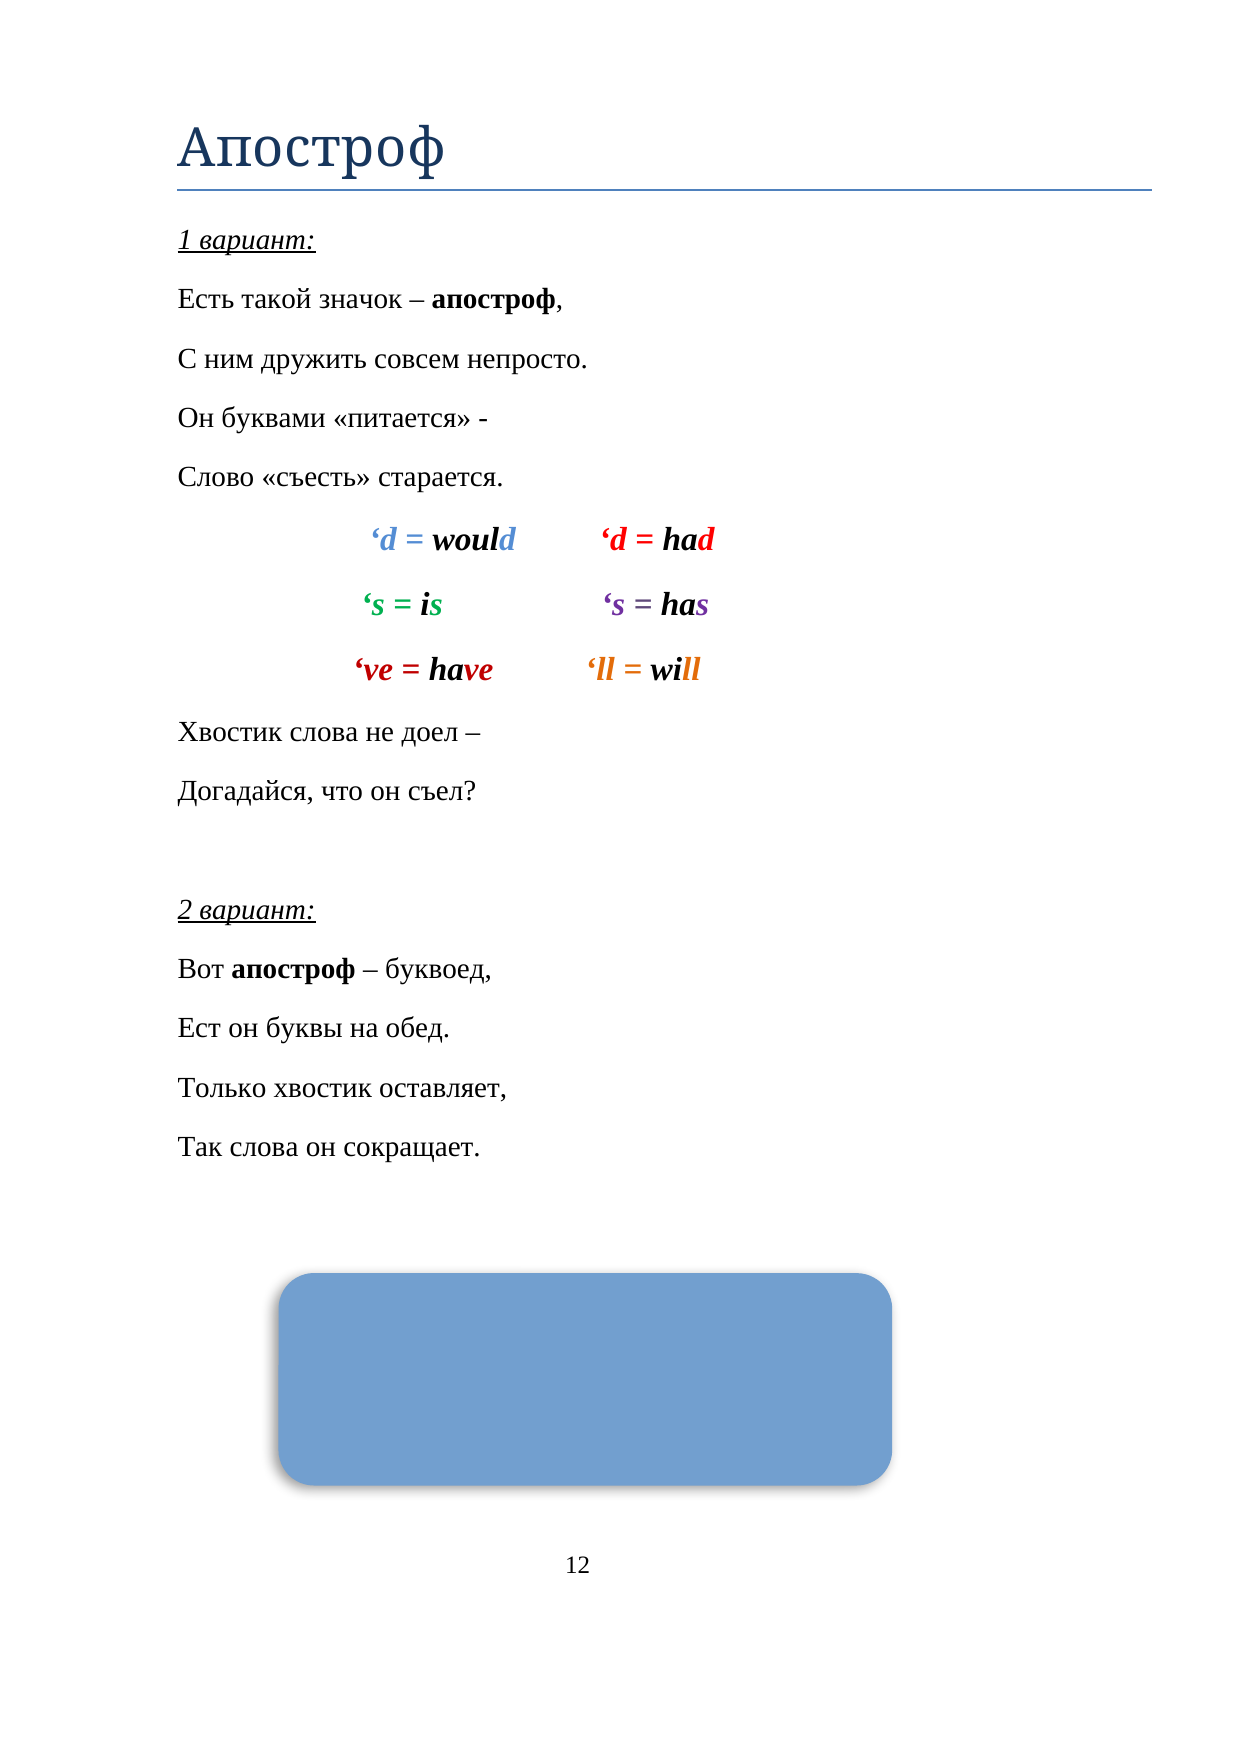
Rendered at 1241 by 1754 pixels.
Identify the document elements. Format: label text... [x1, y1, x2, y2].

text С ним дружить совсем непросто. [177, 341, 1152, 374]
text Догадайся, что он съел? [177, 773, 1152, 807]
text ‘ve = have ‘ll = will [177, 649, 1152, 687]
text Есть такой значок – апостроф, [177, 281, 1152, 315]
title Апостроф [177, 118, 1152, 189]
text ‘d = would ‘d = had [177, 519, 1152, 557]
text Он буквами «питается» - [177, 400, 1152, 434]
text Так слова он сокращает. [177, 1129, 1152, 1163]
text Вот апостроф – буквоед, [177, 951, 1152, 985]
text ‘s = is ‘s = has [177, 584, 1152, 622]
text 1 вариант: [177, 222, 1152, 256]
text 12 [177, 1551, 1152, 1579]
text Ест он буквы на обед. [177, 1011, 1152, 1044]
text Слово «съесть» старается. [177, 459, 1152, 493]
text Только хвостик оставляет, [177, 1070, 1152, 1103]
text Хвостик слова не доел – [177, 714, 1152, 747]
text 2 вариант: [177, 892, 1152, 925]
